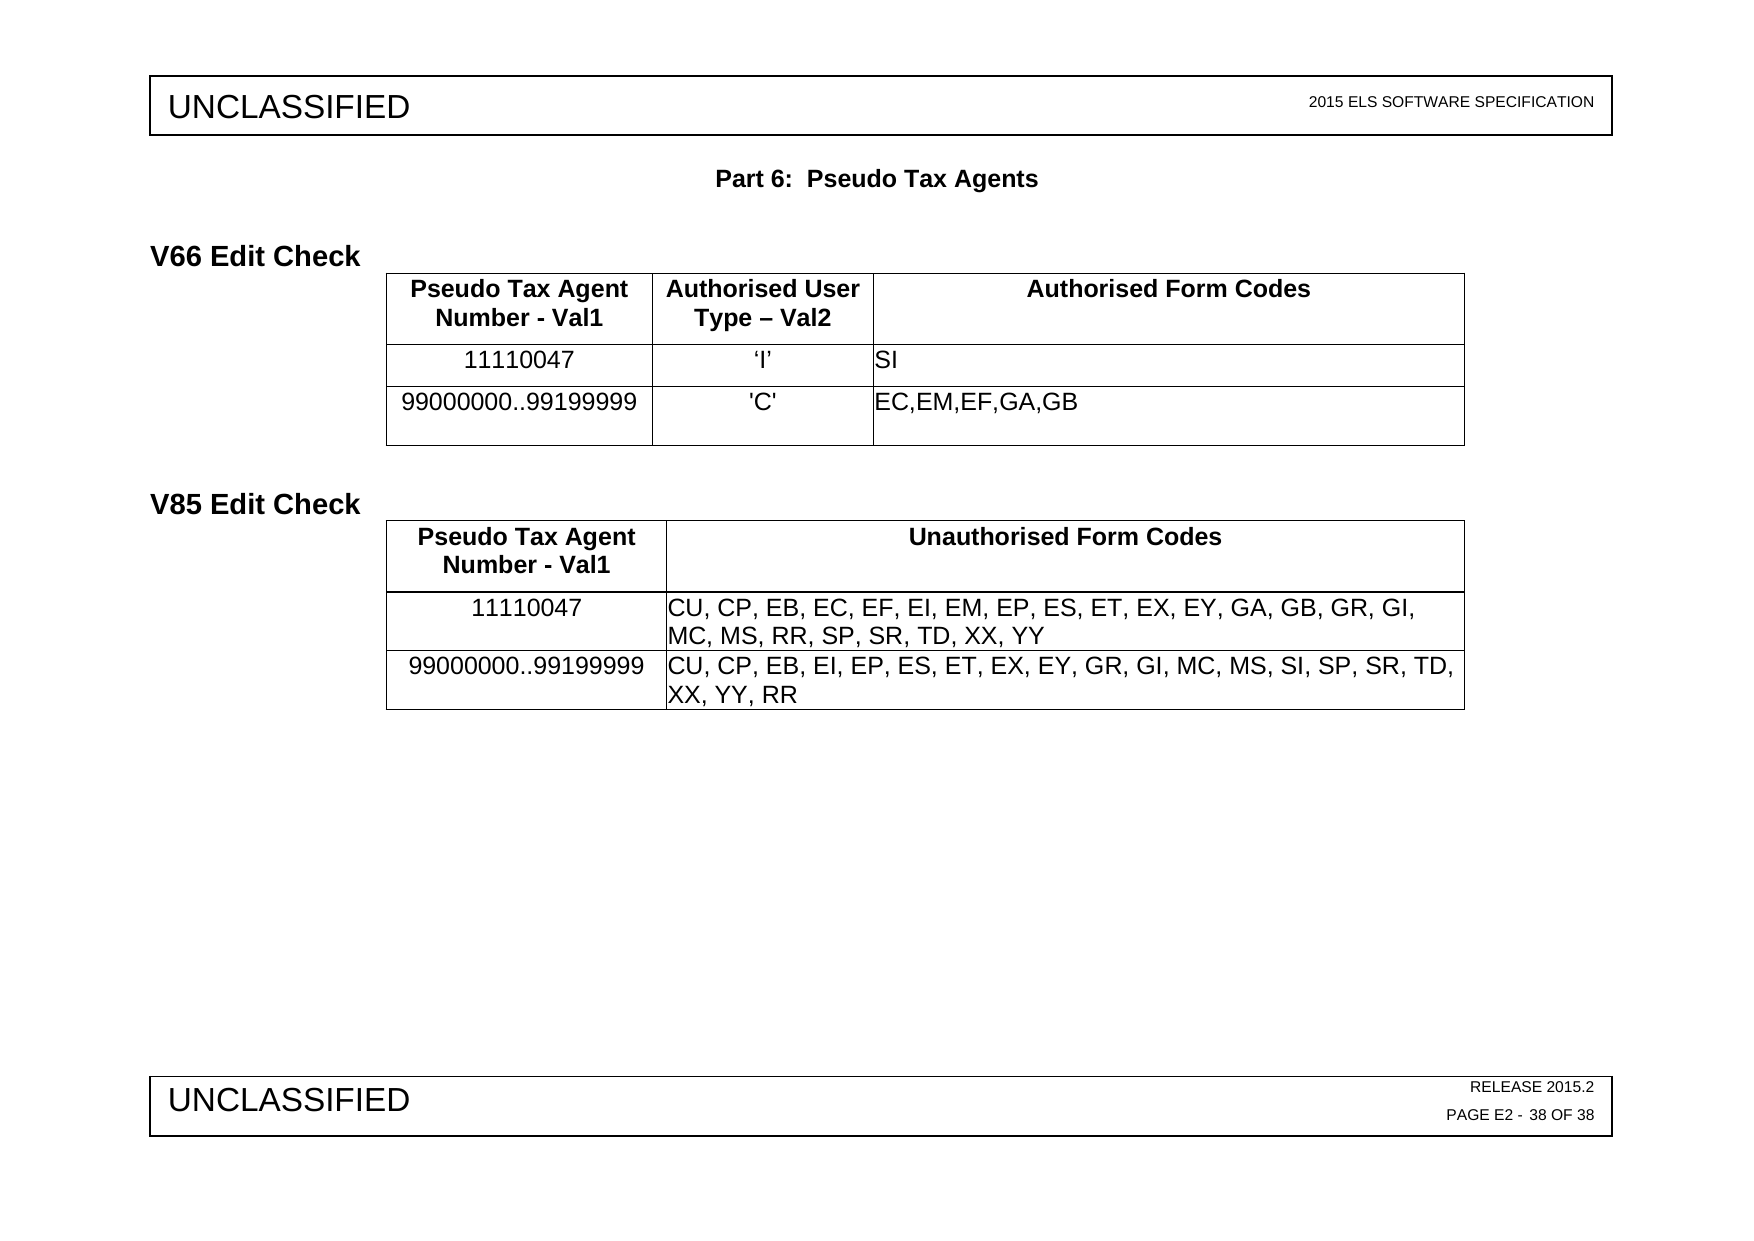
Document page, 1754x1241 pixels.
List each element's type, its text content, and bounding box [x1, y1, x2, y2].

subtitle Part 6: Pseudo Tax Agents [150, 164, 1604, 193]
table_header Authorised User Type – Val2 [653, 274, 873, 344]
subtitle V85 Edit Check [150, 487, 1604, 520]
table_cell 11110047 [387, 593, 666, 650]
table_cell EC,EM,EF,GA,GB [874, 387, 1464, 444]
table_cell CU, CP, EB, EI, EP, ES, ET, EX, EY, GR, GI, MC, MS, SI, SP, SR, TD, XX, YY, RR [667, 651, 1464, 708]
table_cell CU, CP, EB, EC, EF, EI, EM, EP, ES, ET, EX, EY, GA, GB, GR, GI, MC, MS, RR, SP, SR, TD, XX, YY [667, 593, 1464, 650]
table_header Authorised Form Codes [874, 274, 1464, 344]
subtitle V66 Edit Check [150, 239, 1604, 273]
table_cell 99000000..99199999 [387, 651, 666, 708]
table_header Pseudo Tax Agent Number - Val1 [387, 274, 652, 344]
table_header Pseudo Tax Agent Number - Val1 [387, 521, 666, 591]
table_header Unauthorised Form Codes [667, 521, 1464, 591]
table_cell 'C' [653, 387, 873, 444]
table_cell SI [874, 345, 1464, 386]
table_cell ‘I’ [653, 345, 873, 386]
table_cell 99000000..99199999 [387, 387, 652, 444]
table_cell 11110047 [387, 345, 652, 386]
